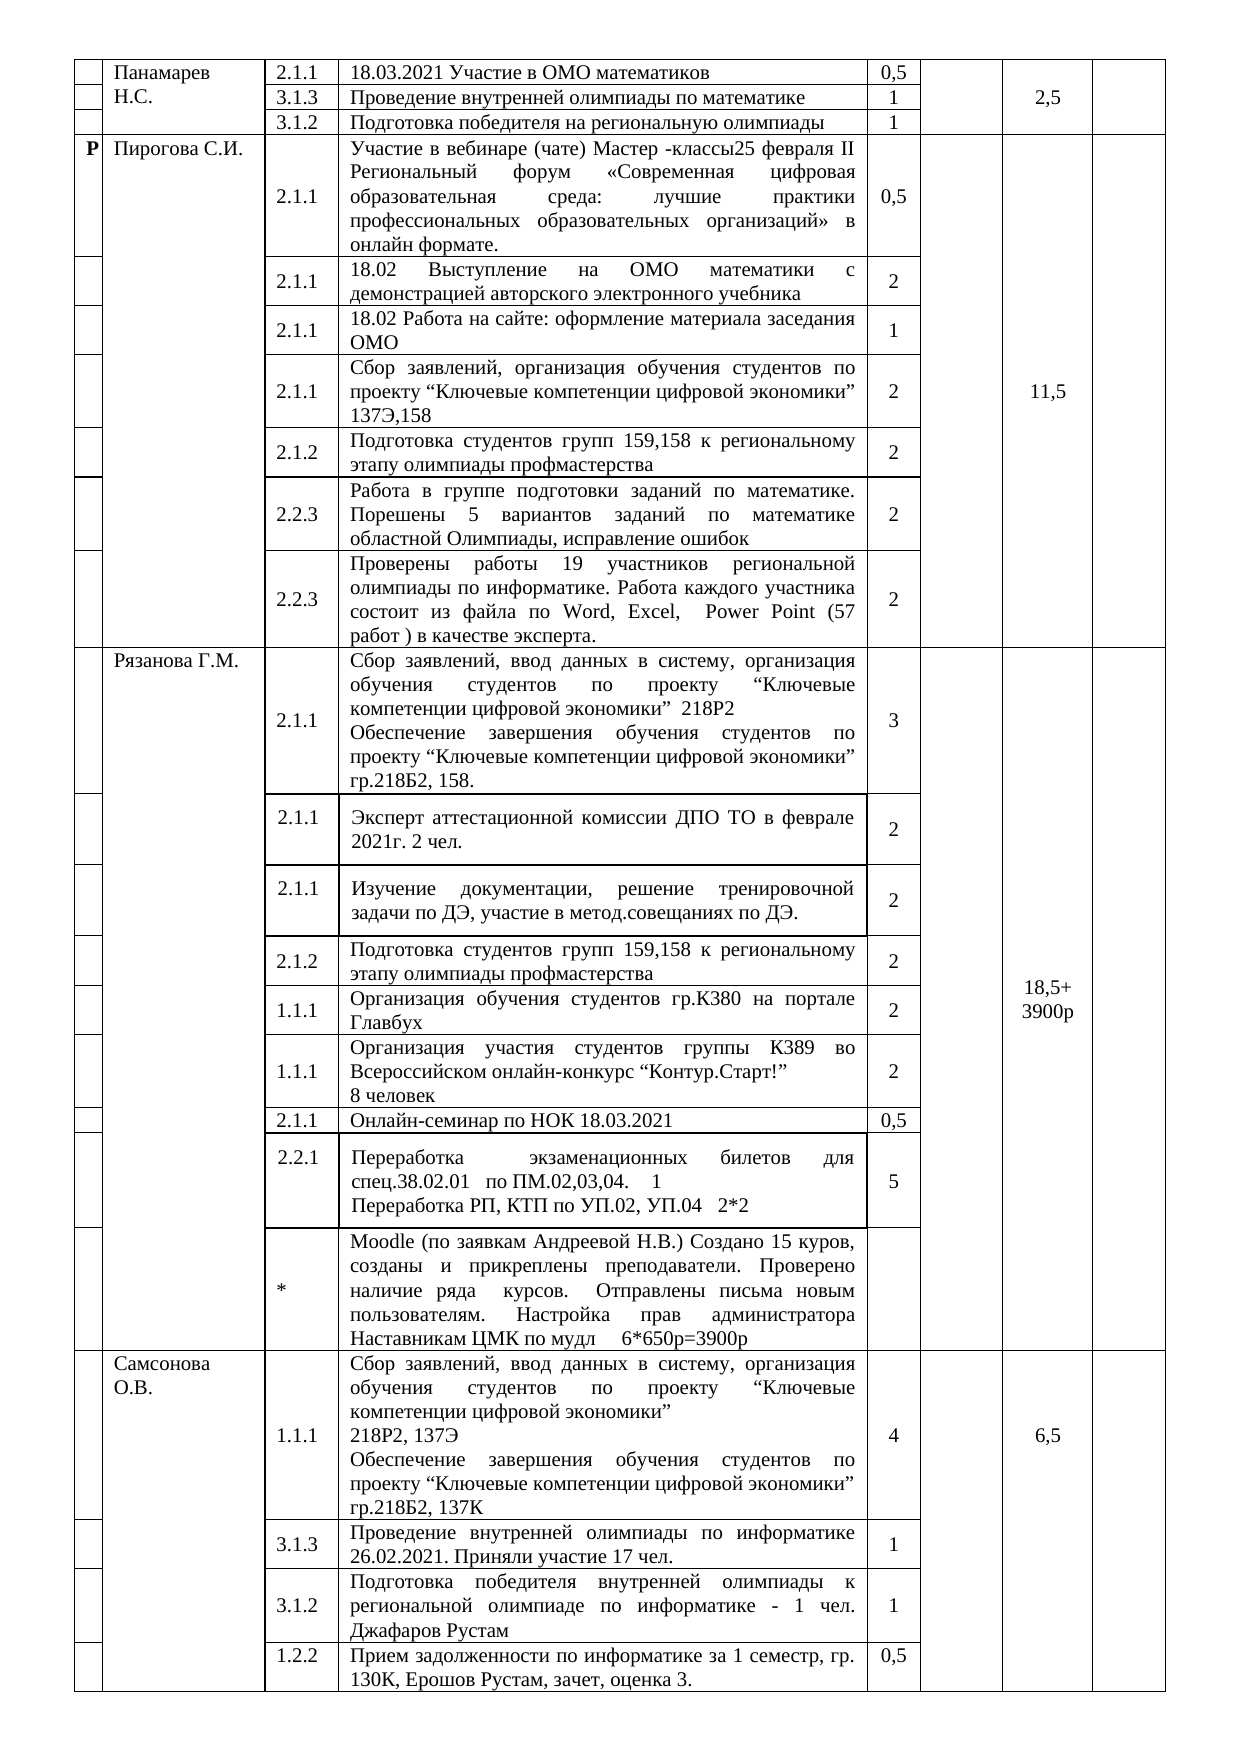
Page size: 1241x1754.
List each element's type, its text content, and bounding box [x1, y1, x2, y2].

table_cell Участие в вебинаре (чате) Мастер -классы25 февраля II Региональный форум «Современная цифровая образовательная среда: лучшие практики профессиональных образовательных организаций» в онлайн формате. [339, 135, 867, 256]
table_cell [75, 1643, 102, 1691]
table_cell 2.1.2 [266, 937, 338, 985]
table_cell Сбор заявлений, организация обучения студентов по проекту “Ключевые компетенции цифровой экономики” 137Э,158 [339, 355, 867, 427]
table_cell * [266, 1229, 338, 1350]
table_cell [75, 478, 102, 550]
table_cell 2 [868, 355, 920, 427]
table_cell 2.1.1 [266, 257, 338, 305]
table_cell Moodle (по заявкам Андреевой Н.В.) Создано 15 куров, созданы и прикреплены преподаватели. Проверено наличие ряда курсов. Отправлены письма новым пользователям. Настройка прав администратора Наставникам ЦМК по мудл 6*650р=3900р [339, 1229, 867, 1350]
table_cell 2.2.3 [266, 551, 338, 647]
table_cell 1 [868, 110, 920, 134]
table_cell Онлайн-семинар по НОК 18.03.2021 [339, 1108, 867, 1132]
table_cell 2 [868, 257, 920, 305]
table_cell [921, 135, 1002, 647]
table_cell Подготовка студентов групп 159,158 к региональному этапу олимпиады профмастерства [339, 428, 867, 476]
table_cell Проверены работы 19 участников региональной олимпиады по информатике. Работа каждого участника состоит из файла по Word, Excel, Power Point (57 работ ) в качестве эксперта. [339, 551, 867, 647]
table_cell 2,5 [1003, 60, 1092, 134]
table_cell 2.2.3 [266, 478, 338, 550]
table_cell 1 [868, 85, 920, 109]
table_cell Изучение документации, решение тренировочной задачи по ДЭ, участие в метод.совещаниях по ДЭ. [340, 866, 866, 934]
table_cell Р [75, 135, 102, 256]
table_cell [1093, 60, 1165, 134]
table_cell 2 [868, 936, 920, 985]
table_cell 6,5 2 [1003, 1351, 1092, 1691]
table_cell 2.1.1 [266, 648, 338, 792]
table_cell 2.1.1 [266, 1108, 338, 1132]
table_cell 2.1.1 [266, 60, 338, 84]
table_cell [75, 1133, 102, 1227]
table_cell [921, 1351, 1002, 1691]
table_cell [75, 110, 102, 134]
table_cell 4 [868, 1351, 920, 1519]
table_cell [75, 551, 102, 647]
table_cell 3.1.2 [266, 110, 338, 134]
table_cell [75, 1520, 102, 1568]
table_cell [1093, 648, 1165, 1350]
table_cell [75, 1569, 102, 1642]
table_cell Организация участия студентов группы К389 во Всероссийском онлайн-конкурс “Контур.Старт!” 8 человек [339, 1035, 867, 1107]
table_cell 2 [868, 478, 920, 550]
table_cell [75, 986, 102, 1034]
table_cell 2.2.1 [266, 1134, 338, 1227]
table_cell 1.1.1 [266, 986, 338, 1034]
table_cell [75, 794, 102, 863]
table_cell 0,5 [868, 1108, 920, 1132]
table_cell [1093, 1351, 1165, 1691]
table_cell 1 [868, 306, 920, 354]
table_cell Панамарев Н.С. [103, 60, 264, 134]
table_cell 2.1.1 [266, 795, 338, 863]
table_cell [921, 60, 1002, 134]
table_cell [75, 1351, 102, 1519]
table_cell 1 [868, 1569, 920, 1642]
table_cell 18.02 Работа на сайте: оформление материала заседания ОМО [339, 306, 867, 354]
table_cell Сбор заявлений, ввод данных в систему, организация обучения студентов по проекту “Ключевые компетенции цифровой экономики” 218Р2, 137Э Обеспечение завершения обучения студентов по проекту “Ключевые компетенции цифровой экономики” гр.218Б2, 137К [339, 1351, 867, 1519]
table_cell 1.1.1 [266, 1035, 338, 1107]
table_cell Проведение внутренней олимпиады по математике [339, 85, 867, 109]
table_cell 2.1.1 [266, 306, 338, 354]
table_cell [75, 355, 102, 427]
table_cell Переработка экзаменационных билетов для спец.38.02.01 по ПМ.02,03,04. 1 Переработка РП, КТП по УП.02, УП.04 2*2 [340, 1134, 866, 1227]
table_cell 11,5 [1003, 135, 1092, 647]
table_cell [75, 1108, 102, 1132]
table_cell Эксперт аттестационной комиссии ДПО ТО в феврале 2021г. 2 чел. [340, 795, 866, 863]
table_cell Проведение внутренней олимпиады по информатике 26.02.2021. Приняли участие 17 чел. [339, 1520, 867, 1568]
table_cell 2.1.1 [266, 866, 338, 934]
table_cell 2.1.1 [266, 355, 338, 427]
table_cell 18,5+ 3900р [1003, 648, 1092, 1350]
table_cell 3 [868, 648, 920, 792]
table_cell [921, 648, 1002, 1350]
table_cell [75, 60, 102, 84]
table_cell 18.03.2021 Участие в ОМО математиков [339, 60, 867, 84]
table_cell [75, 1035, 102, 1107]
table_cell Работа в группе подготовки заданий по математике. Порешены 5 вариантов заданий по математике областной Олимпиады, исправление ошибок [339, 478, 867, 550]
table_cell Организация обучения студентов гр.К380 на портале Главбух [339, 986, 867, 1034]
table_cell 0,5 [868, 1643, 920, 1691]
table_cell 5 [868, 1133, 920, 1227]
table_cell 2.1.2 [266, 428, 338, 476]
table_cell Пирогова С.И. [103, 135, 264, 647]
table_cell 3.1.3 [266, 85, 338, 109]
table_cell 2 [868, 551, 920, 647]
table_cell [75, 1228, 102, 1350]
table_cell 1 [868, 1520, 920, 1568]
table_cell 3.1.2 [266, 1569, 338, 1642]
table_cell 2 [868, 794, 920, 863]
table_cell 3.1.3 [266, 1520, 338, 1568]
table_cell 1.1.1 [266, 1351, 338, 1519]
table_cell [1093, 135, 1165, 647]
table_cell 2.1.1 [266, 135, 338, 256]
table_cell 1.2.2 [266, 1643, 338, 1691]
table_cell 0,5 [868, 135, 920, 256]
table_cell Подготовка студентов групп 159,158 к региональному этапу олимпиады профмастерства [339, 937, 867, 985]
table_cell 18.02 Выступление на ОМО математики с демонстрацией авторского электронного учебника [339, 257, 867, 305]
table_cell [75, 428, 102, 476]
table_cell 2 [868, 428, 920, 476]
table_cell 2 [868, 1035, 920, 1107]
table_cell Прием задолженности по информатике за 1 семестр, гр. 130К, Ерошов Рустам, зачет, оценка 3. [339, 1643, 867, 1691]
table_cell [868, 1228, 920, 1350]
table_cell Самсонова О.В. [103, 1351, 264, 1691]
table_cell [75, 257, 102, 305]
table_cell 2 [868, 865, 920, 934]
table_cell 0,5 [868, 60, 920, 84]
table_cell [75, 648, 102, 792]
table_cell Сбор заявлений, ввод данных в систему, организация обучения студентов по проекту “Ключевые компетенции цифровой экономики” 218Р2 Обеспечение завершения обучения студентов по проекту “Ключевые компетенции цифровой экономики” гр.218Б2, 158. [339, 648, 867, 792]
table_cell [75, 306, 102, 354]
table_cell [75, 85, 102, 109]
table_cell [75, 865, 102, 934]
table_cell Рязанова Г.М. [103, 648, 264, 1350]
table_cell Подготовка победителя внутренней олимпиады к региональной олимпиаде по информатике - 1 чел. Джафаров Рустам [339, 1569, 867, 1642]
table_cell 2 [868, 986, 920, 1034]
table_cell Подготовка победителя на региональную олимпиады [339, 110, 867, 134]
table_cell [75, 936, 102, 985]
